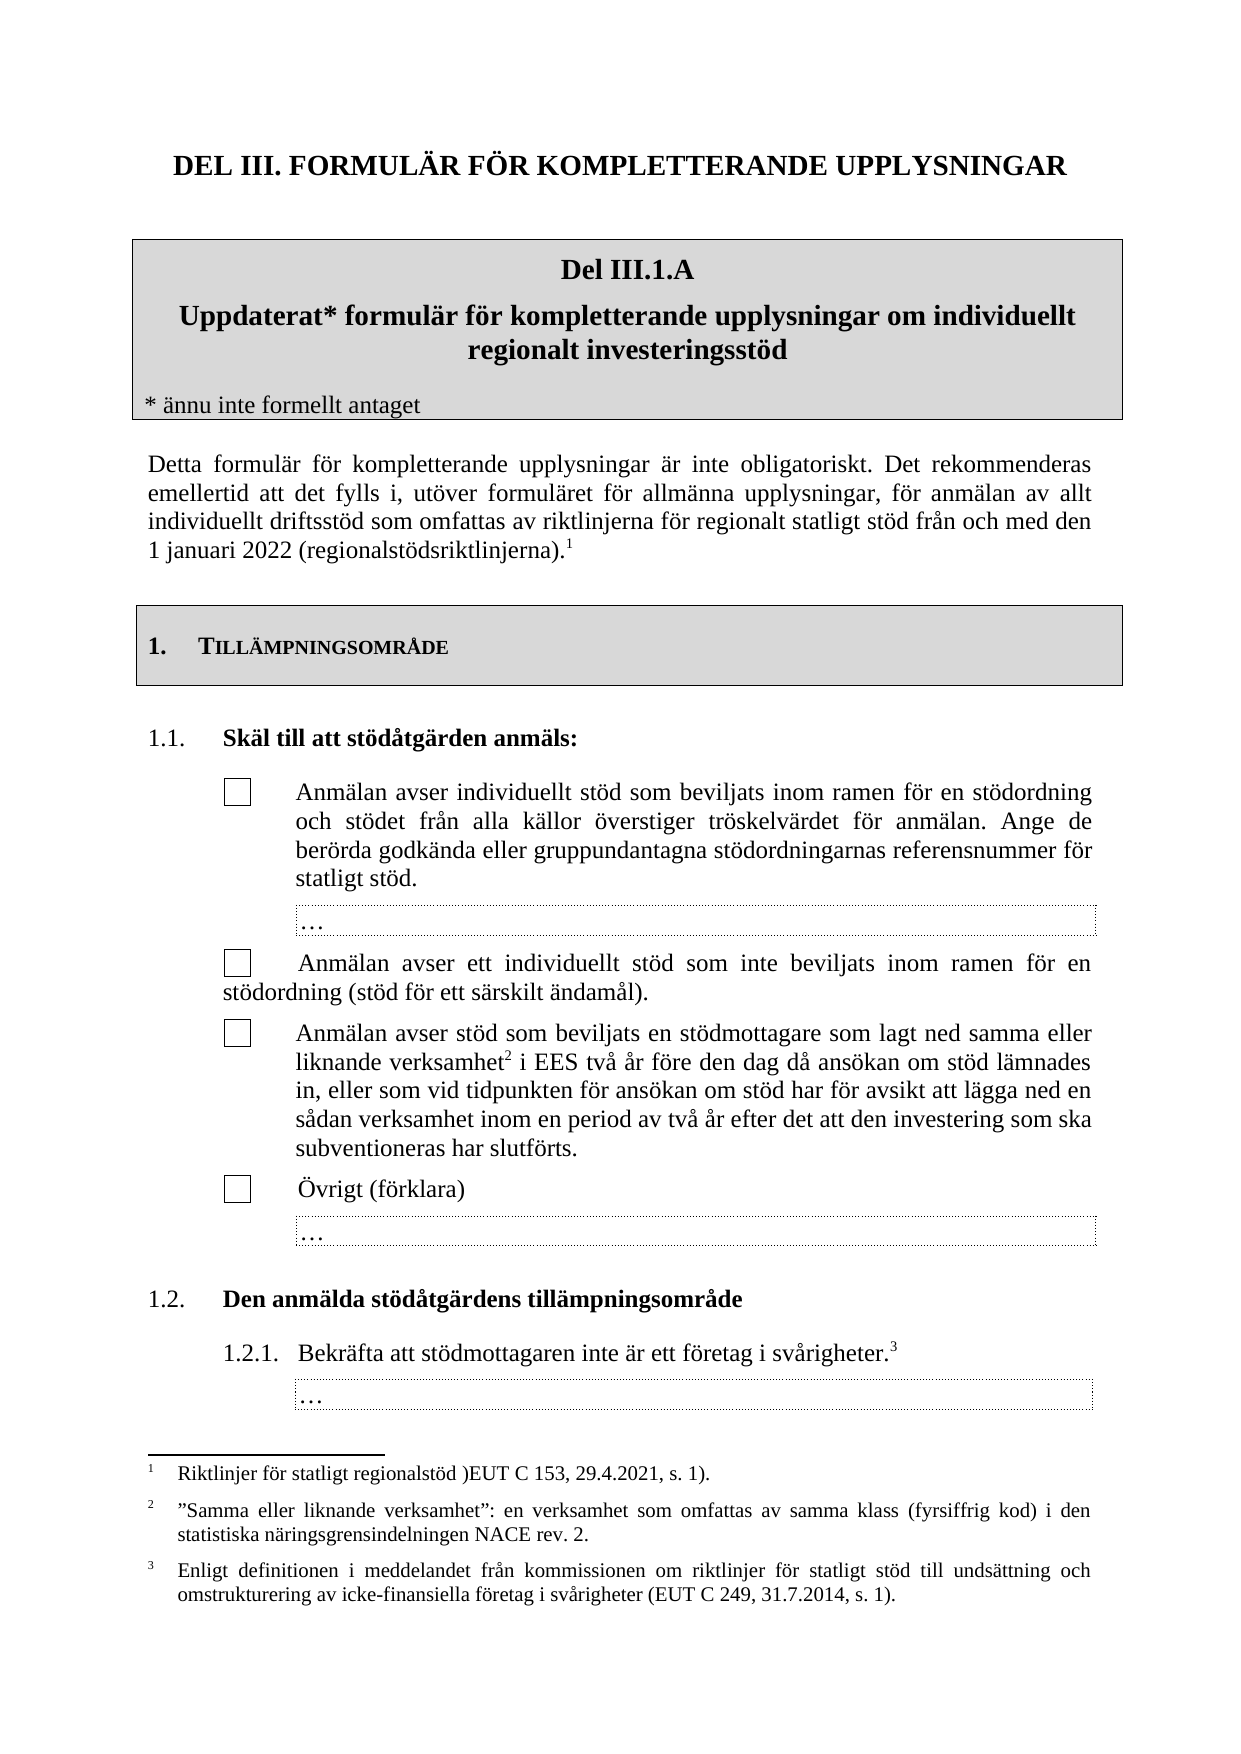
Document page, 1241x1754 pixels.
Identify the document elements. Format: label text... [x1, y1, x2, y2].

table_header … [296, 1216, 1096, 1245]
table_header Del III.1.A Uppdaterat* formulär för kompletterande upplysningar om individuellt regionalt investeringsstöd * ännu inte formellt antaget [133, 240, 1122, 419]
text Anmälan avser individuellt stöd som beviljats inom ramen för en stödordning och stödet från alla källor överstiger tröskelvärdet för anmälan. Ange de berörda godkända eller gruppundantagna stödordningarnas referensnummer för statligt stöd. [223, 777, 1093, 892]
table_header … [295, 1379, 1093, 1409]
text Övrigt (förklara) [223, 1174, 1093, 1203]
text Anmälan avser ett individuellt stöd som inte beviljats inom ramen för en stödordning (stöd för ett särskilt ändamål). [223, 948, 1093, 1006]
list Den anmälda stödåtgärdens tillämpningsområde [148, 1284, 1093, 1313]
table_header … [296, 905, 1096, 934]
table_header Tillämpningsområde [137, 606, 1122, 685]
text Anmälan avser stöd som beviljats en stödmottagare som lagt ned samma eller liknande verksamhet i EES två år före den dag då ansökan om stöd lämnades in, eller som vid tidpunkten för ansökan om stöd har för avsikt att lägga ned en sådan verksamhet inom en period av två år efter det att den investering som ska subventioneras har slutförts. [223, 1018, 1093, 1162]
list Bekräfta att stödmottagaren inte är ett företag i svårigheter. [223, 1338, 1093, 1366]
text DEL III. FORMULÄR FÖR KOMPLETTERANDE UPPLYSNINGAR [148, 148, 1093, 181]
text Detta formulär för kompletterande upplysningar är inte obligatoriskt. Det rekommenderas emellertid att det fylls i, utöver formuläret för allmänna upplysningar, för anmälan av allt individuellt driftsstöd som omfattas av riktlinjerna för regionalt statligt stöd från och med den 1 januari 2022 (regionalstödsriktlinjerna). [148, 449, 1093, 564]
list Skäl till att stödåtgärden anmäls: [148, 723, 1093, 752]
